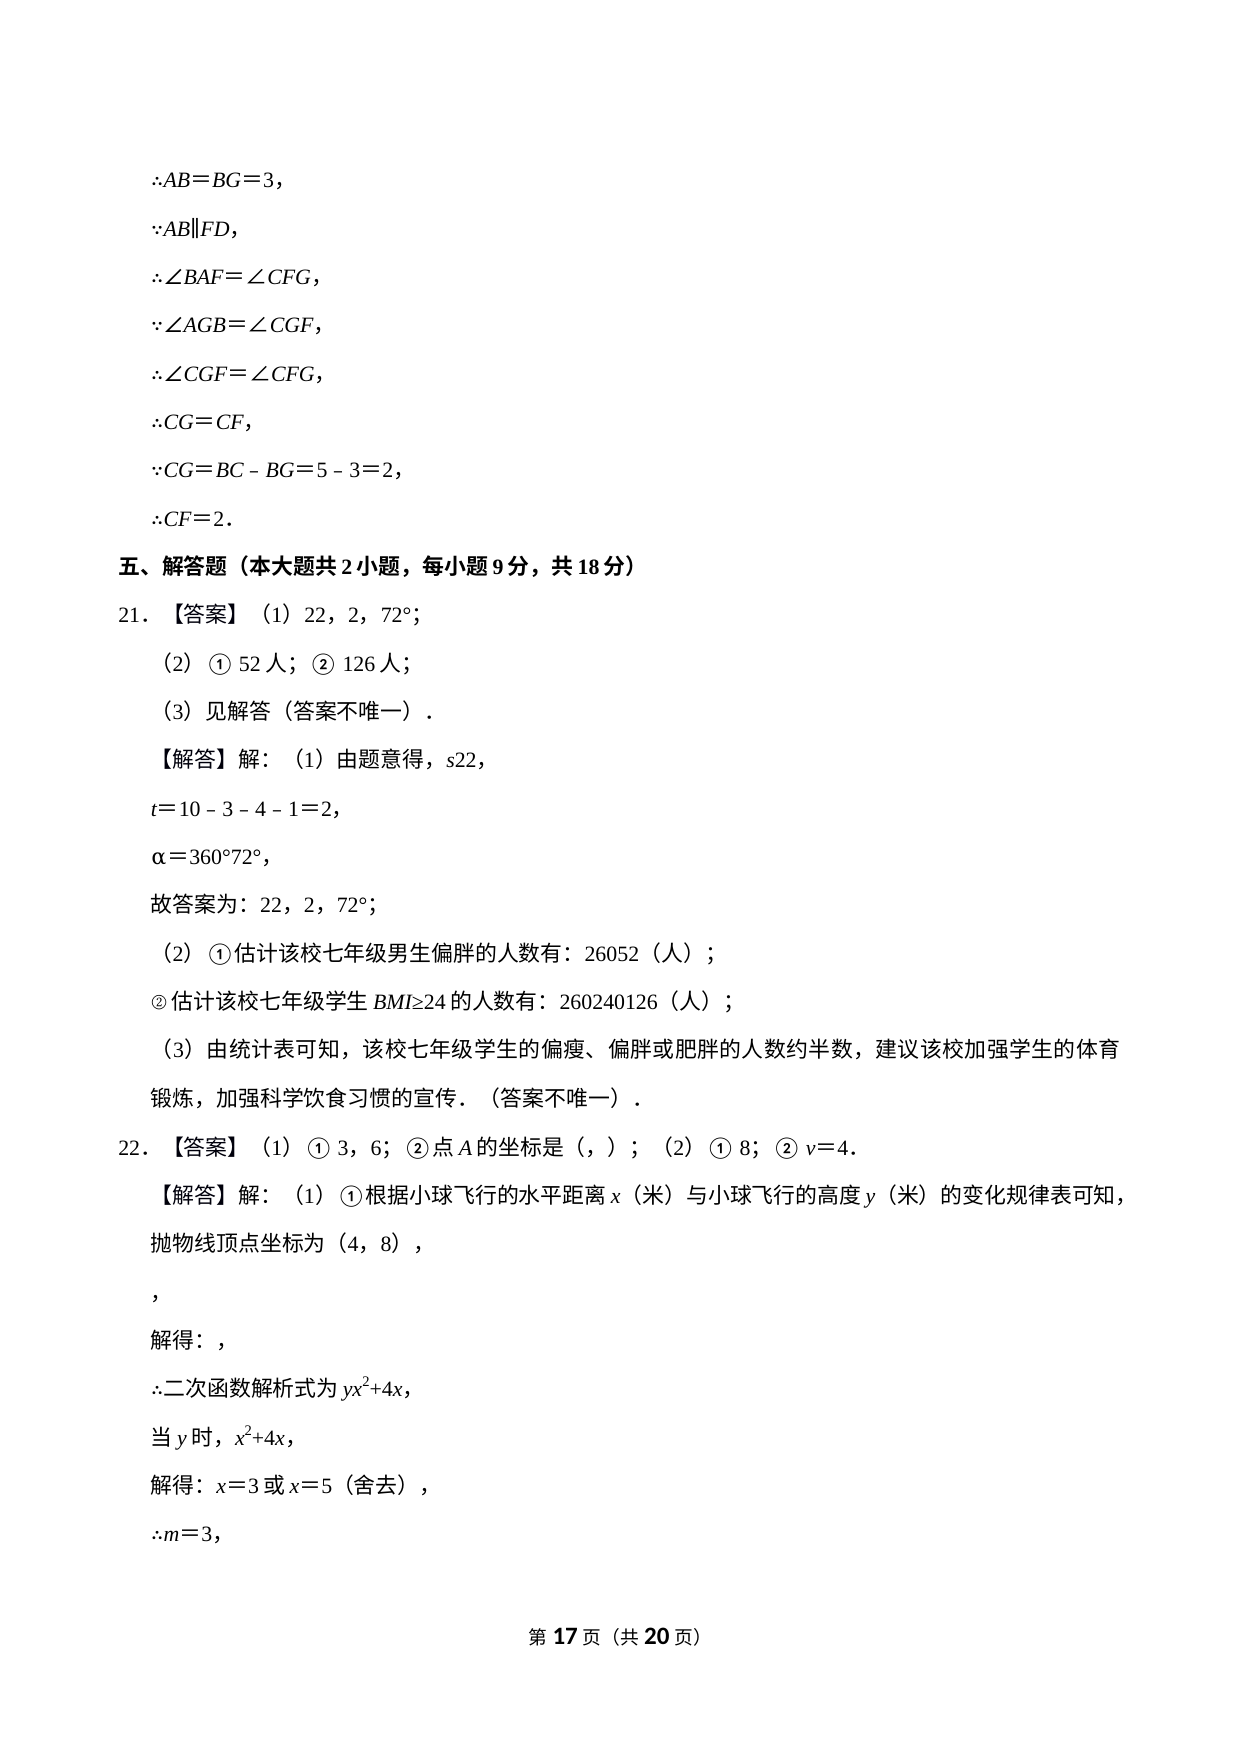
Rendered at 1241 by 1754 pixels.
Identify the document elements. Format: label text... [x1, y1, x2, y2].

text ∴m＝3， [151, 1516, 1122, 1548]
text 故答案为：22，2，72°； [151, 887, 1122, 919]
text 22．【答案】（1）①3，6；②点A的坐标是（，）；（2）①8；②v＝4． [118, 1129, 1122, 1162]
text 抛物线顶点坐标为（4，8）， [151, 1226, 1122, 1258]
text ②估计该校七年级学生BMI≥24的人数有：260240126（人）； [151, 984, 1122, 1016]
text ∵CG＝BC﹣BG＝5﹣3＝2， [151, 452, 1122, 484]
text ∴二次函数解析式为yx2+4x， [151, 1371, 1122, 1403]
text 解得：， [151, 1322, 1122, 1355]
text （2）①估计该校七年级男生偏胖的人数有：26052（人）； [151, 935, 1122, 968]
text （2）①52人；②126人； [151, 645, 1122, 678]
text ∵∠AGB＝∠CGF， [151, 307, 1122, 339]
text 五、解答题（本大题共2小题，每小题9分，共18分） [118, 549, 1122, 581]
text 当y时，x2+4x， [151, 1419, 1122, 1452]
text ∴CG＝CF， [151, 404, 1122, 436]
text 【解答】解：（1）由题意得，s22， [151, 742, 1122, 774]
text ∴CF＝2． [151, 500, 1122, 533]
text 【解答】解：（1）①根据小球飞行的水平距离x（米）与小球飞行的高度y（米）的变化规律表可知， [151, 1177, 1122, 1210]
text t＝10﹣3﹣4﹣1＝2， [151, 790, 1122, 823]
text ∴AB＝BG＝3， [151, 162, 1122, 194]
text α＝360°72°， [151, 839, 1122, 871]
text ∵AB∥FD， [151, 210, 1122, 243]
text （3）由统计表可知，该校七年级学生的偏瘦、偏胖或肥胖的人数约半数，建议该校加强学生的体育锻炼，加强科学饮食习惯的宣传．（答案不唯一）． [151, 1032, 1122, 1113]
text ∴∠CGF＝∠CFG， [151, 355, 1122, 388]
text （3）见解答（答案不唯一）． [151, 694, 1122, 726]
text 21．【答案】（1）22，2，72°； [118, 597, 1122, 629]
text ， [151, 1274, 1122, 1307]
text ∴∠BAF＝∠CFG， [151, 259, 1122, 291]
text 解得：x＝3或x＝5（舍去）， [151, 1467, 1122, 1500]
